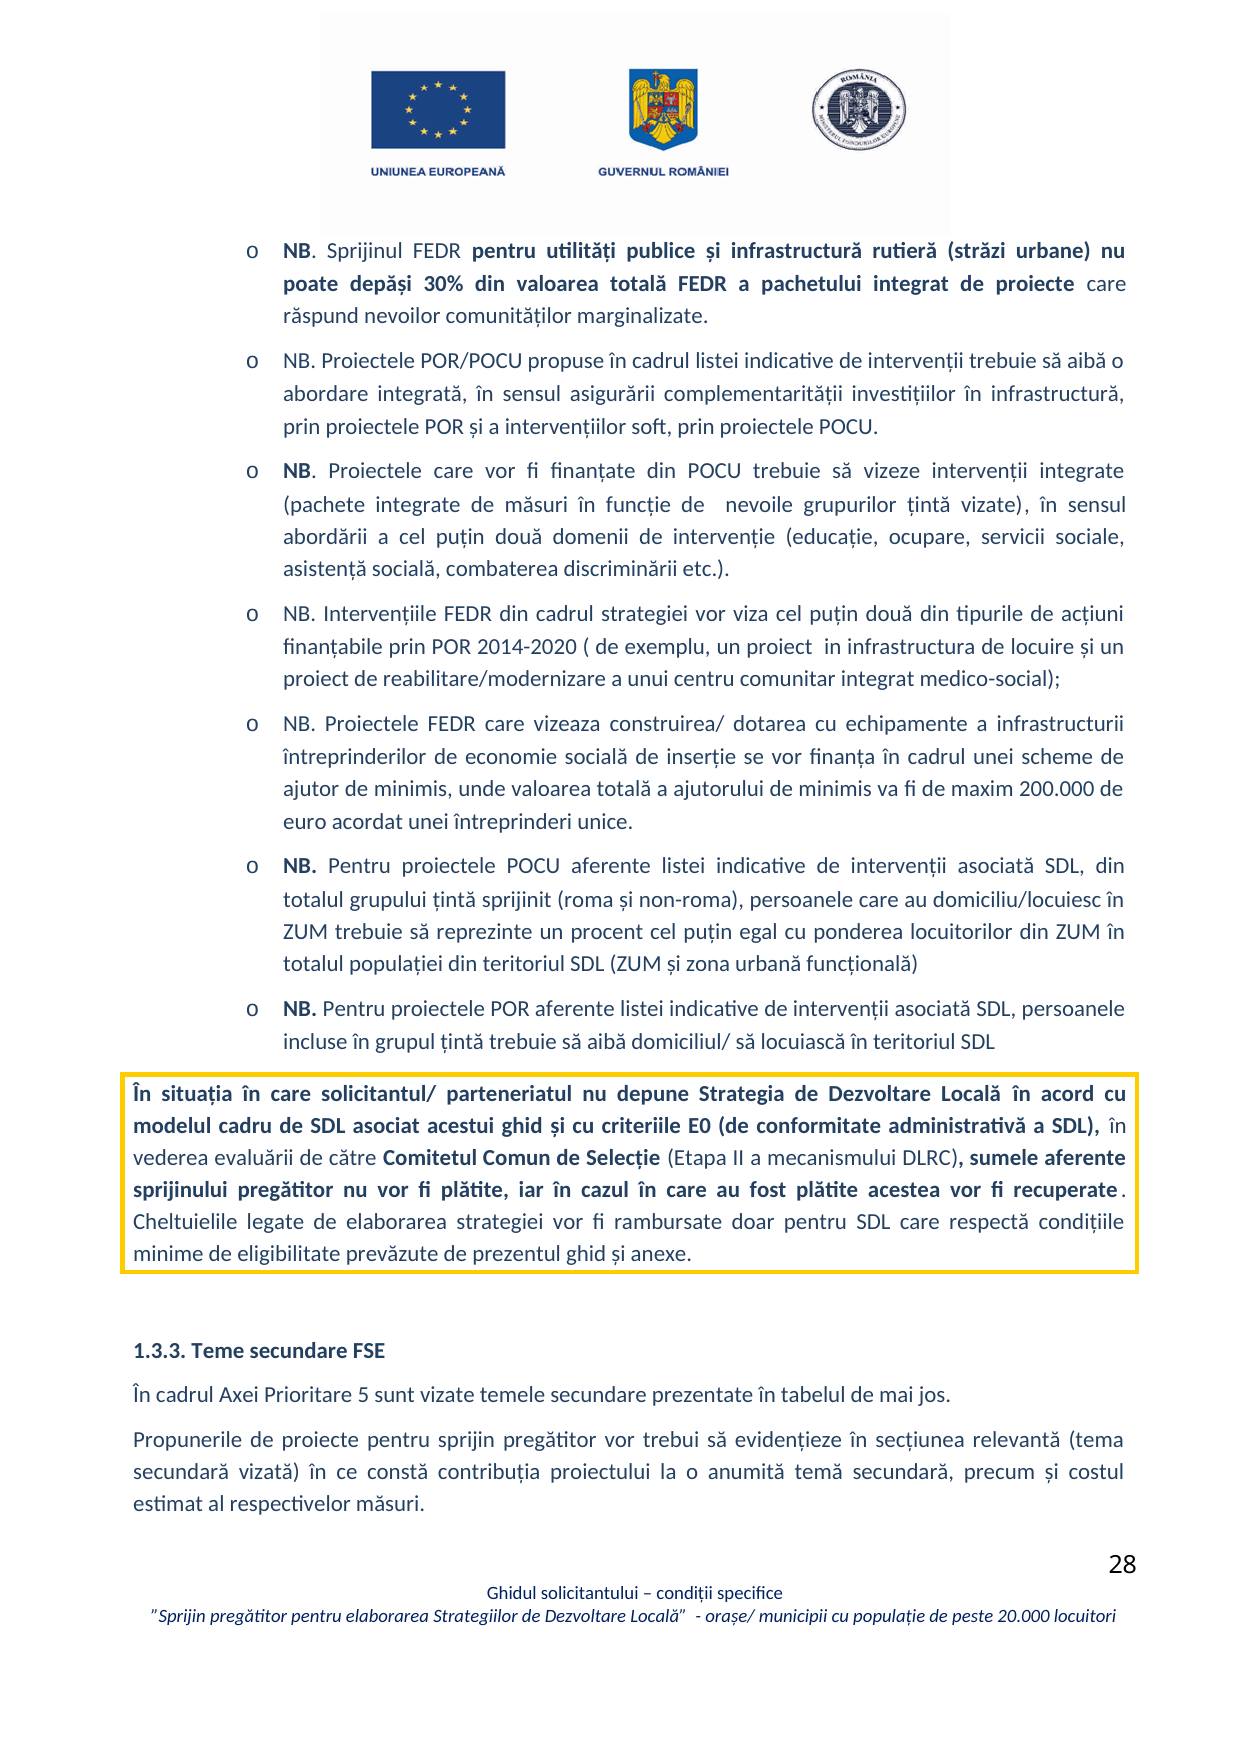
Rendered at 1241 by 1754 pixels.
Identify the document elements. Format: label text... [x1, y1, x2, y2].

list NB. Proiectele FEDR care vizeaza construirea/ dotarea cu echipamente a infrastructurii întreprinderilor de economie socială de inserție se vor finanța în cadrul unei scheme de ajutor de minimis, unde valoarea totală a ajutorului de minimis va fi de maxim 200.000 de euro acordat unei întreprinderi unice. [245, 709, 1126, 835]
picture [319, 14, 951, 236]
subtitle 1.3.3. Teme secundare FSE [133, 1336, 1137, 1364]
list NB. Proiectele care vor fi finanțate din POCU trebuie să vizeze intervenții integrate (pachete integrate de măsuri în funcție de nevoile grupurilor țintă vizate), în sensul abordării a cel puțin două domenii de intervenție (educație, ocupare, servicii sociale, asistență socială, combaterea discriminării etc.). [245, 456, 1126, 582]
list NB. Pentru proiectele POCU aferente listei indicative de intervenții asociată SDL, din totalul grupului țintă sprijinit (roma și non-roma), persoanele care au domiciliu/locuiesc în ZUM trebuie să reprezinte un procent cel puțin egal cu ponderea locuitorilor din ZUM în totalul populației din teritoriul SDL (ZUM și zona urbană funcțională) [245, 851, 1126, 977]
list NB. Proiectele POR/POCU propuse în cadrul listei indicative de intervenții trebuie să aibă o abordare integrată, în sensul asigurării complementarității investițiilor în infrastructură, prin proiectele POR și a intervențiilor soft, prin proiectele POCU. [245, 346, 1126, 440]
text În situația în care solicitantul/ parteneriatul nu depune Strategia de Dezvoltare Locală în acord cu modelul cadru de SDL asociat acestui ghid și cu criteriile E0 (de conformitate administrativă a SDL), în vederea evaluării de către Comitetul Comun de Selecție (Etapa II a mecanismului DLRC), sumele aferente sprijinului pregătitor nu vor fi plătite, iar în cazul în care au fost plătite acestea vor fi recuperate. Cheltuielile legate de elaborarea strategiei vor fi rambursate doar pentru SDL care respectă condițiile minime de eligibilitate prevăzute de prezentul ghid și anexe. [125, 1077, 1135, 1270]
text În cadrul Axei Prioritare 5 sunt vizate temele secundare prezentate în tabelul de mai jos. [133, 1380, 1126, 1408]
list NB. Intervențiile FEDR din cadrul strategiei vor viza cel puțin două din tipurile de acțiuni finanțabile prin POR 2014-2020 ( de exemplu, un proiect in infrastructura de locuire și un proiect de reabilitare/modernizare a unui centru comunitar integrat medico-social); [245, 599, 1126, 692]
list NB. Pentru proiectele POR aferente listei indicative de intervenții asociată SDL, persoanele incluse în grupul țintă trebuie să aibă domiciliul/ să locuiască în teritoriul SDL [245, 994, 1126, 1055]
text Propunerile de proiecte pentru sprijin pregătitor vor trebui să evidențieze în secțiunea relevantă (tema secundară vizată) în ce constă contribuția proiectului la o anumită temă secundară, precum și costul estimat al respectivelor măsuri. [133, 1425, 1126, 1517]
list NB. Sprijinul FEDR pentru utilități publice și infrastructură rutieră (străzi urbane) nu poate depăși 30% din valoarea totală FEDR a pachetului integrat de proiecte care răspund nevoilor comunităților marginalizate. [245, 236, 1126, 329]
